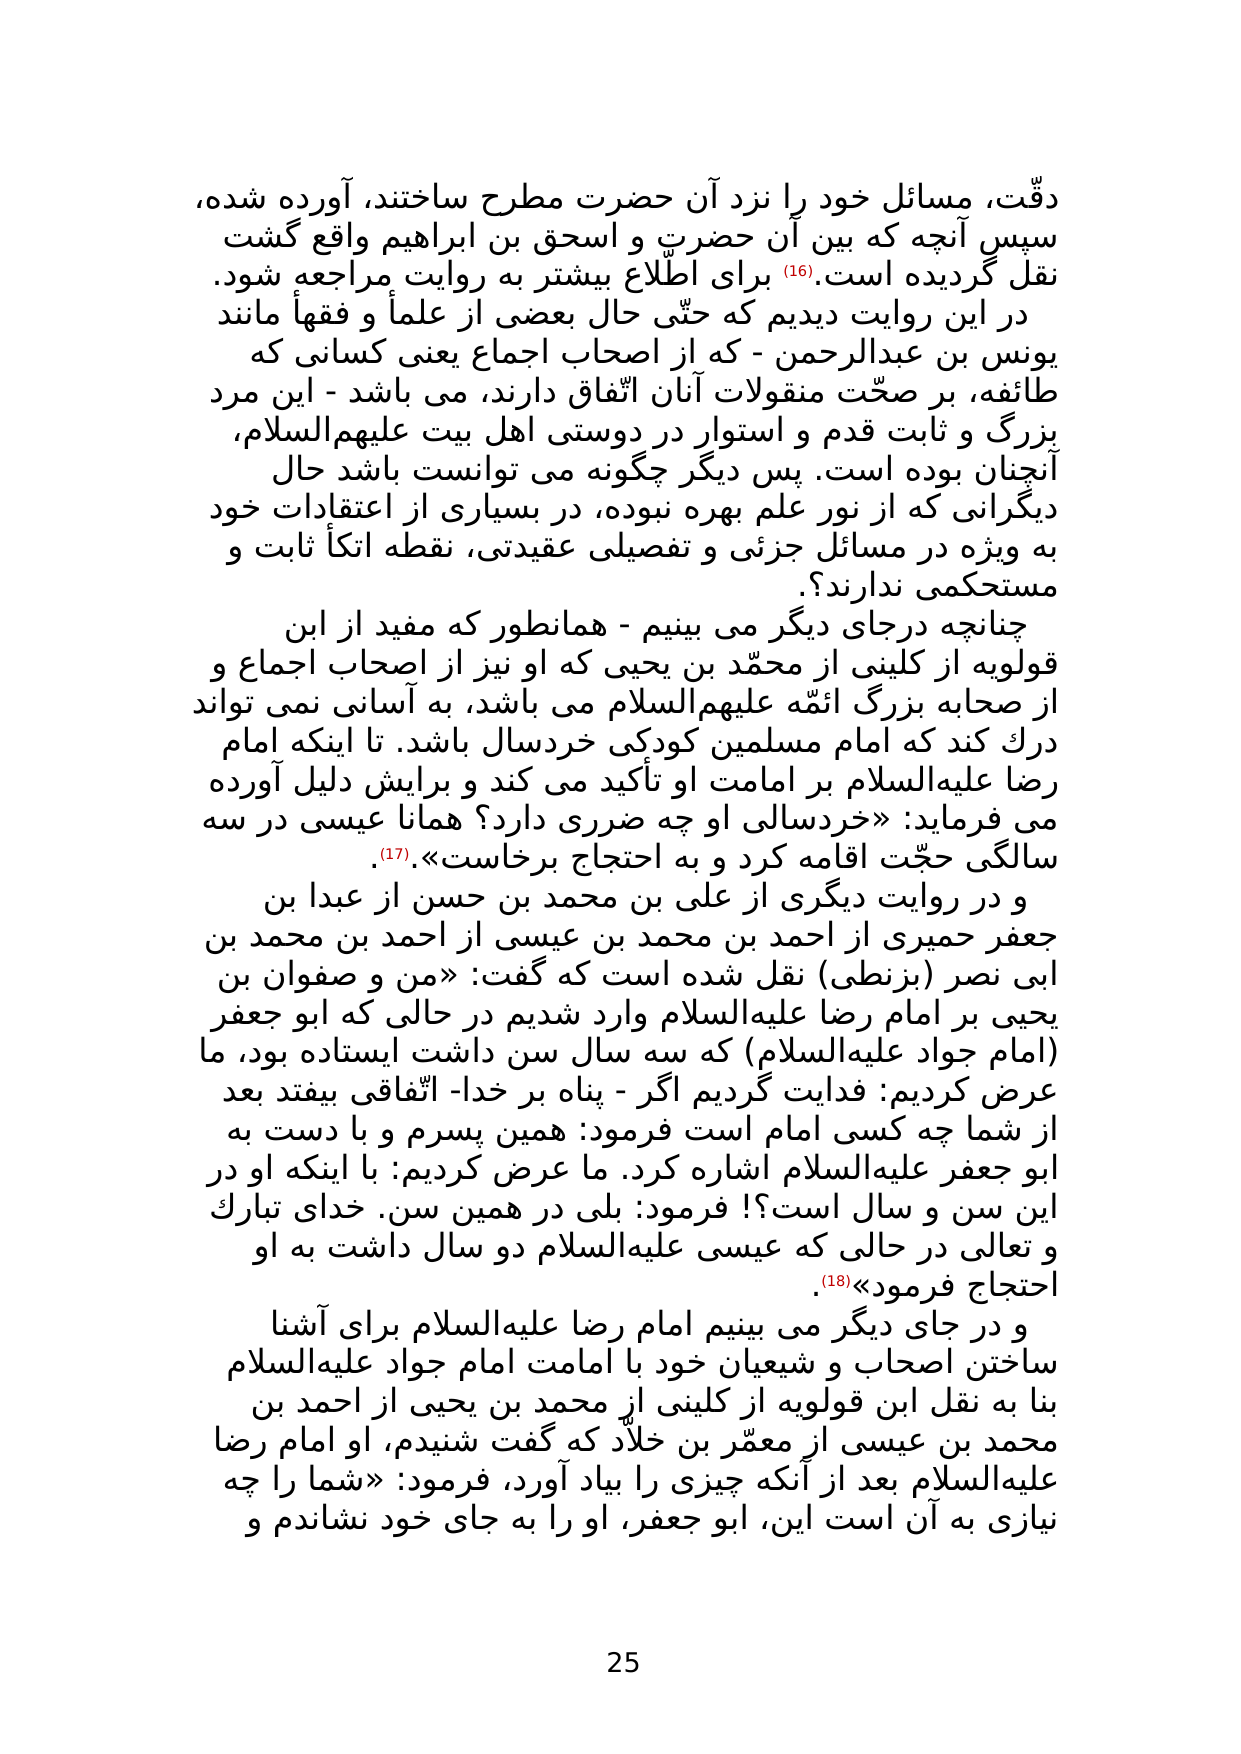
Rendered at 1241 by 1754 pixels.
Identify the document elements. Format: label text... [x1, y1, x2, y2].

text و در روايت ديگرى از على بن محمد بن حسن از عبدا بن جعفر حميرى از احمد بن محمد بن عيسى از احمد بن محمد بن ابى نصر (بزنطى) نقل شده است كه گفت: «من و صفوان بن يحيى بر امام رضا عليه‌السلام وارد شديم در حالى كه ابو جعفر (امام جواد عليه‌السلام) كه سه سال سن داشت ايستاده بود، ما عرض كرديم: فدايت گرديم اگر - پناه بر خدا- اتّفاقى بيفتد بعد از شما چه كسى امام است فرمود: همين پسرم و با دست به ابو جعفر عليه‌السلام اشاره كرد. ما عرض كرديم: با اينكه او در اين سن و سال است؟! فرمود: بلى در همين سن. خداى تبارك و تعالى در حالى كه عيسى عليه‌السلام دو سال داشت به او احتجاج فرمود»(18). [187, 877, 1059, 1304]
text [187, 177, 1059, 294]
text چنانچه درجاى ديگر مى بينيم - همانطور كه مفيد از ابن قولويه از كلينى از محمّد بن يحيى كه او نيز از اصحاب اجماع و از صحابه بزرگ ائمّه عليهم‌السلام مى باشد، به آسانى نمى تواند درك كند كه امام مسلمين كودكى خردسال باشد. تا اينكه امام رضا عليه‌السلام بر امامت او تأكيد مى كند و برايش دليل آورده مى فرمايد: «خردسالى او چه ضررى دارد؟ همانا عيسى در سه سالگى حجّت اقامه كرد و به احتجاج برخاست».(17). [187, 604, 1059, 877]
text در اين روايت ديديم كه حتّى حال بعضى از علمأ و فقهأ مانند يونس بن عبدالرحمن - كه از اصحاب اجماع يعنى كسانى كه طائفه، بر صحّت منقولات آنان اتّفاق دارند، مى باشد - اين مرد بزرگ و ثابت قدم و استوار در دوستى اهل بيت عليهم‌السلام، آنچنان بوده است. پس ديگر چگونه مى توانست باشد حال ديگرانى كه از نور علم بهره نبوده، در بسيارى از اعتقادات خود به ويژه در مسائل جزئى و تفصيلى عقيدتى، نقطه اتكأ ثابت و مستحكمى ندارند؟. [187, 294, 1059, 604]
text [187, 1304, 1059, 1537]
